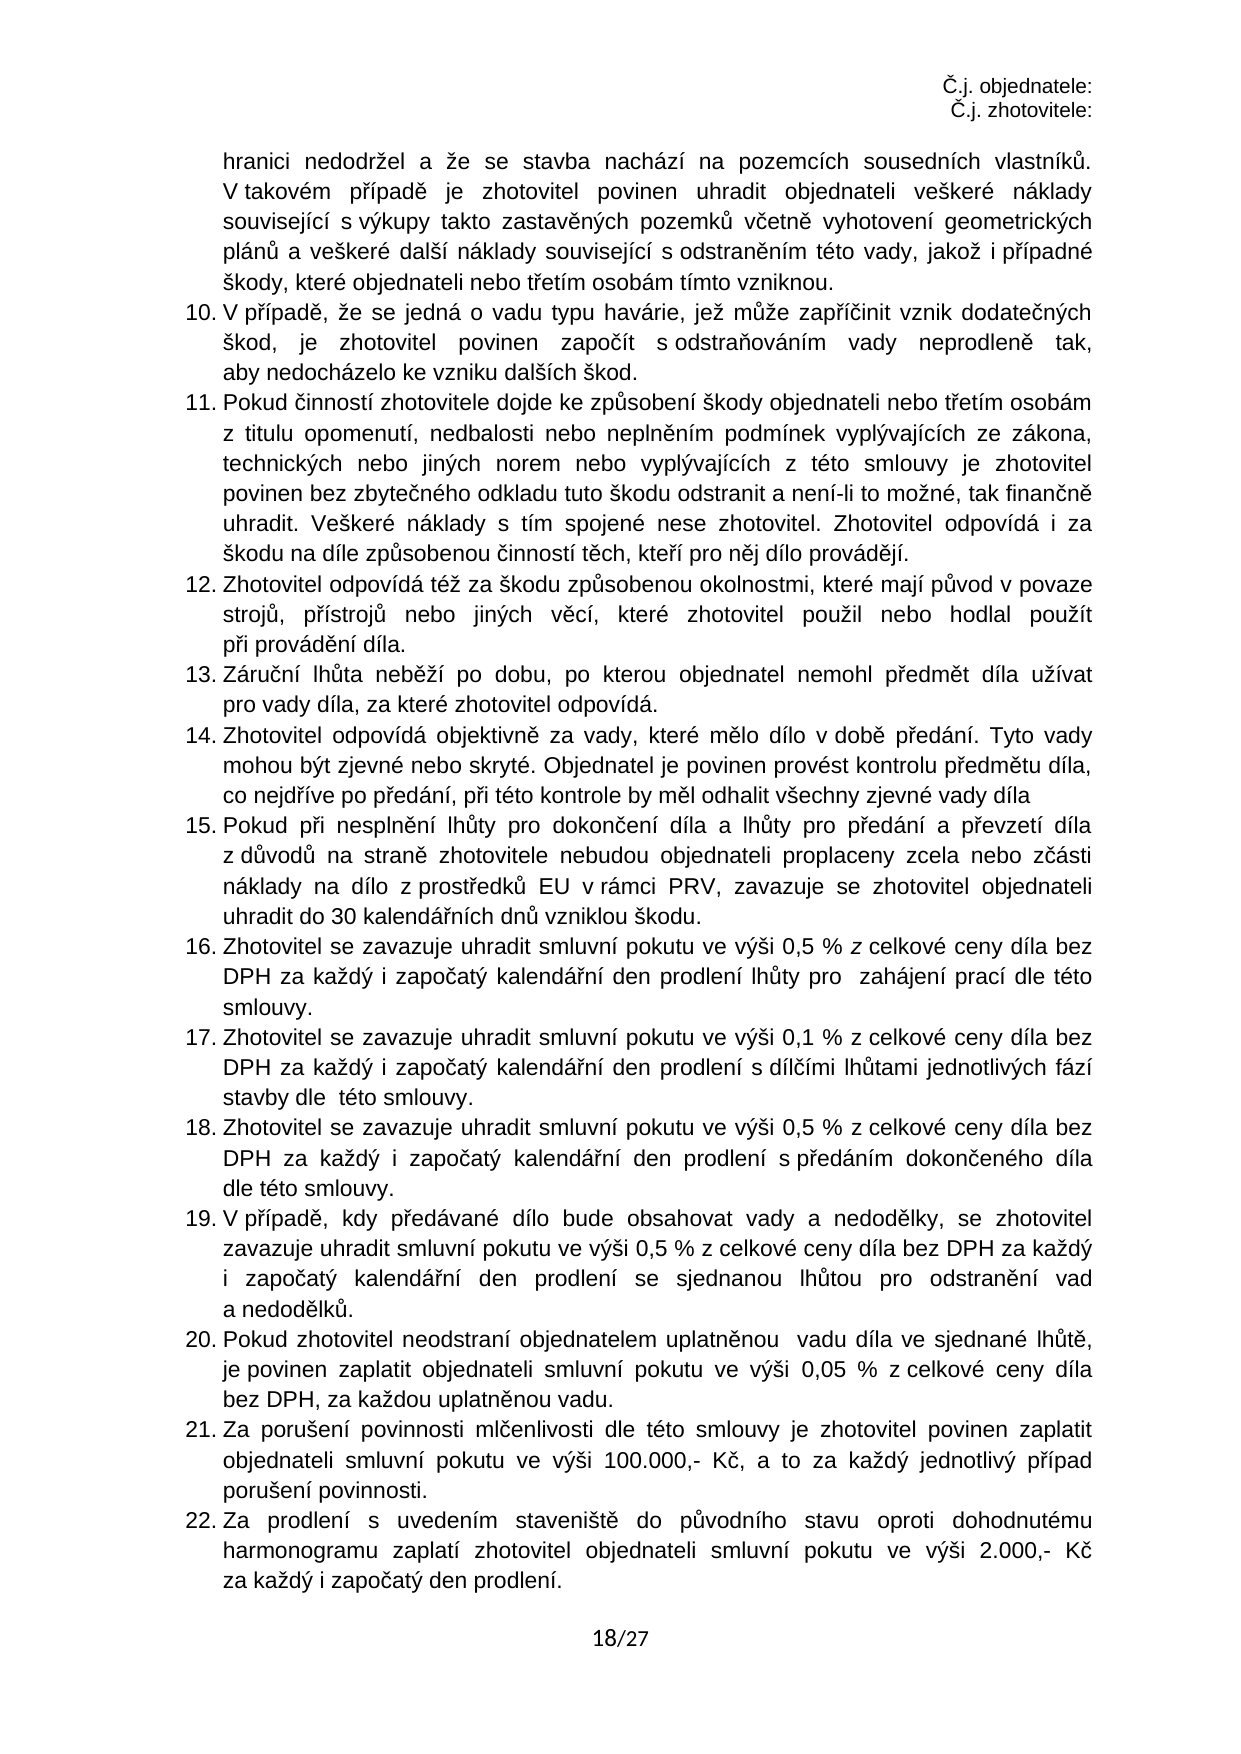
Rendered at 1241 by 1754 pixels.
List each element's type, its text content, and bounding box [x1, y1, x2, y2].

list Pokud činností zhotovitele dojde ke způsobení škody objednateli nebo třetím osobám z titulu opomenutí, nedbalosti nebo neplněním podmínek vyplývajících ze zákona, technických nebo jiných norem nebo vyplývajících z této smlouvy je zhotovitel povinen bez zbytečného odkladu tuto škodu odstranit a není-li to možné, tak finančně uhradit. Veškeré náklady s tím spojené nese zhotovitel. Zhotovitel odpovídá i za škodu na díle způsobenou činností těch, kteří pro něj dílo provádějí. [185, 389, 1093, 567]
list Pokud zhotovitel neodstraní objednatelem uplatněnou vadu díla ve sjednané lhůtě, je povinen zaplatit objednateli smluvní pokutu ve výši 0,05 % z celkové ceny díla bez DPH, za každou uplatněnou vadu. [185, 1326, 1093, 1412]
list Záruční lhůta neběží po dobu, po kterou objednatel nemohl předmět díla užívat pro vady díla, za které zhotovitel odpovídá. [185, 661, 1093, 718]
list Zhotovitel se zavazuje uhradit smluvní pokutu ve výši 0,1 % z celkové ceny díla bez DPH za každý i započatý kalendářní den prodlení s dílčími lhůtami jednotlivých fází stavby dle této smlouvy. [185, 1024, 1093, 1110]
list Zhotovitel odpovídá objektivně za vady, které mělo dílo v době předání. Tyto vady mohou být zjevné nebo skryté. Objednatel je povinen provést kontrolu předmětu díla, co nejdříve po předání, při této kontrole by měl odhalit všechny zjevné vady díla [185, 722, 1093, 808]
list V případě, kdy předávané dílo bude obsahovat vady a nedodělky, se zhotovitel zavazuje uhradit smluvní pokutu ve výši 0,5 % z celkové ceny díla bez DPH za každý i započatý kalendářní den prodlení se sjednanou lhůtou pro odstranění vad a nedodělků. [185, 1205, 1093, 1322]
list Za prodlení s uvedením staveniště do původního stavu oproti dohodnutému harmonogramu zaplatí zhotovitel objednateli smluvní pokutu ve výši 2.000,- Kč za každý i započatý den prodlení. [185, 1507, 1093, 1594]
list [185, 148, 1093, 295]
list Pokud při nesplnění lhůty pro dokončení díla a lhůty pro předání a převzetí díla z důvodů na straně zhotovitele nebudou objednateli proplaceny zcela nebo zčásti náklady na dílo z prostředků EU v rámci PRV, zavazuje se zhotovitel objednateli uhradit do 30 kalendářních dnů vzniklou škodu. [185, 812, 1093, 929]
list Zhotovitel se zavazuje uhradit smluvní pokutu ve výši 0,5 % z celkové ceny díla bez DPH za každý i započatý kalendářní den prodlení lhůty pro zahájení prací dle této smlouvy. [185, 933, 1093, 1020]
list Zhotovitel se zavazuje uhradit smluvní pokutu ve výši 0,5 % z celkové ceny díla bez DPH za každý i započatý kalendářní den prodlení s předáním dokončeného díla dle této smlouvy. [185, 1114, 1093, 1201]
list V případě, že se jedná o vadu typu havárie, jež může zapříčinit vznik dodatečných škod, je zhotovitel povinen započít s odstraňováním vady neprodleně tak, aby nedocházelo ke vzniku dalších škod. [185, 299, 1093, 385]
list Za porušení povinnosti mlčenlivosti dle této smlouvy je zhotovitel povinen zaplatit objednateli smluvní pokutu ve výši 100.000,- Kč, a to za každý jednotlivý případ porušení povinnosti. [185, 1416, 1093, 1503]
list Zhotovitel odpovídá též za škodu způsobenou okolnostmi, které mají původ v povaze strojů, přístrojů nebo jiných věcí, které zhotovitel použil nebo hodlal použít při provádění díla. [185, 571, 1093, 657]
